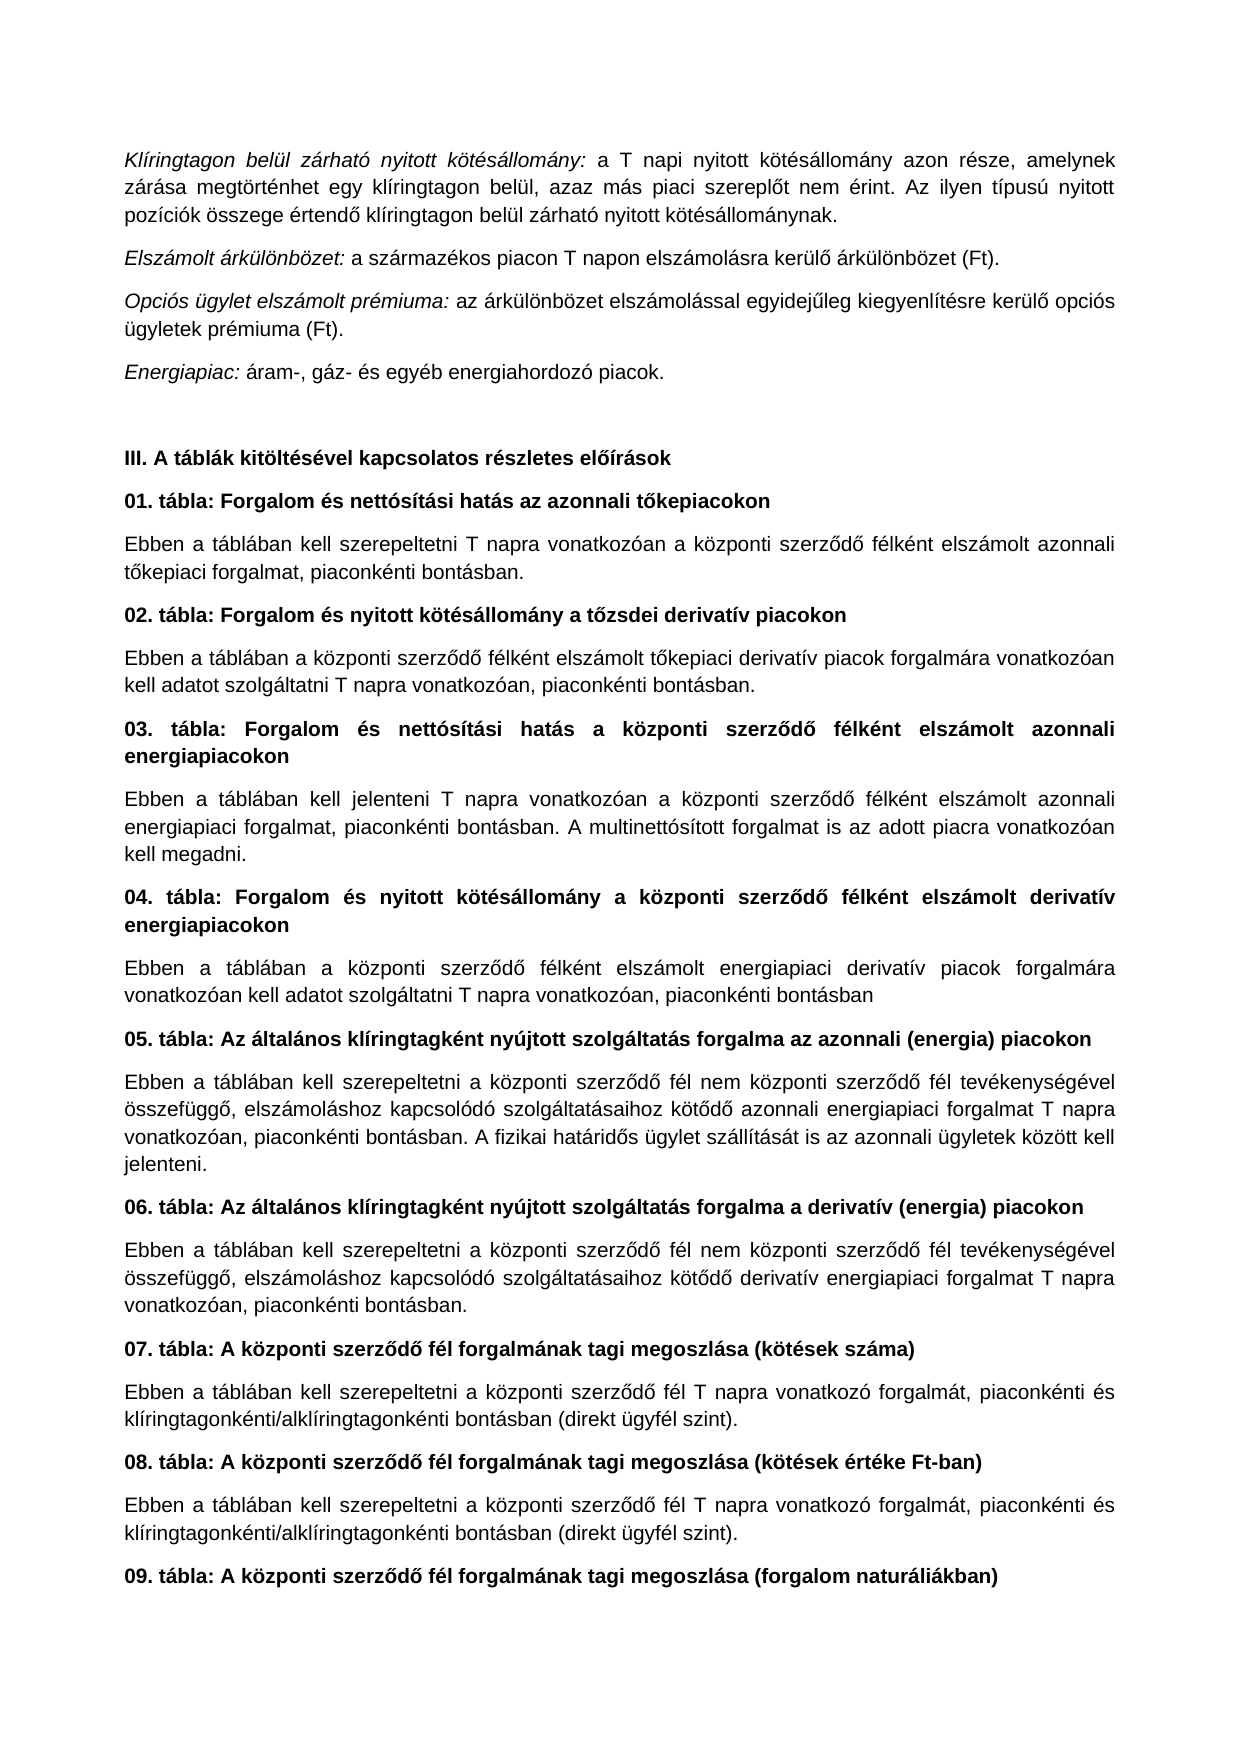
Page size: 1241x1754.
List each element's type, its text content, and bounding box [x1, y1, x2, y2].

text 09. tábla: A központi szerződő fél forgalmának tagi megoszlása (forgalom naturáliákban) [124, 1564, 1116, 1588]
text III. A táblák kitöltésével kapcsolatos részletes előírások [124, 446, 1116, 470]
text Ebben a táblában a központi szerződő félként elszámolt tőkepiaci derivatív piacok forgalmára vonatkozóan kell adatot szolgáltatni T napra vonatkozóan, piaconkénti bontásban. [124, 646, 1116, 697]
text 02. tábla: Forgalom és nyitott kötésállomány a tőzsdei derivatív piacokon [124, 603, 1116, 627]
text 03. tábla: Forgalom és nettósítási hatás a központi szerződő félként elszámolt azonnali energiapiacokon [124, 716, 1116, 768]
text 05. tábla: Az általános klíringtagként nyújtott szolgáltatás forgalma az azonnali (energia) piacokon [124, 1026, 1116, 1050]
text Ebben a táblában a központi szerződő félként elszámolt energiapiaci derivatív piacok forgalmára vonatkozóan kell adatot szolgáltatni T napra vonatkozóan, piaconkénti bontásban [124, 956, 1116, 1007]
text Elszámolt árkülönbözet: a származékos piacon T napon elszámolásra kerülő árkülönbözet (Ft). [124, 246, 1116, 270]
text 01. tábla: Forgalom és nettósítási hatás az azonnali tőkepiacokon [124, 489, 1116, 513]
text 04. tábla: Forgalom és nyitott kötésállomány a központi szerződő félként elszámolt derivatív energiapiacokon [124, 885, 1116, 937]
text Klíringtagon belül zárható nyitott kötésállomány: a T napi nyitott kötésállomány azon része, amelynek zárása megtörténhet egy klíringtagon belül, azaz más piaci szereplőt nem érint. Az ilyen típusú nyitott pozíciók összege értendő klíringtagon belül zárható nyitott kötésállománynak. [124, 148, 1116, 227]
text 06. tábla: Az általános klíringtagként nyújtott szolgáltatás forgalma a derivatív (energia) piacokon [124, 1195, 1116, 1219]
text Opciós ügylet elszámolt prémiuma: az árkülönbözet elszámolással egyidejűleg kiegyenlítésre kerülő opciós ügyletek prémiuma (Ft). [124, 289, 1116, 340]
text Ebben a táblában kell jelenteni T napra vonatkozóan a központi szerződő félként elszámolt azonnali energiapiaci forgalmat, piaconkénti bontásban. A multinettósított forgalmat is az adott piacra vonatkozóan kell megadni. [124, 787, 1116, 866]
text 08. tábla: A központi szerződő fél forgalmának tagi megoszlása (kötések értéke Ft-ban) [124, 1450, 1116, 1474]
text Ebben a táblában kell szerepeltetni T napra vonatkozóan a központi szerződő félként elszámolt azonnali tőkepiaci forgalmat, piaconkénti bontásban. [124, 532, 1116, 583]
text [124, 1493, 1116, 1545]
text Energiapiac: áram-, gáz- és egyéb energiahordozó piacok. [124, 359, 1116, 383]
text 07. tábla: A központi szerződő fél forgalmának tagi megoszlása (kötések száma) [124, 1336, 1116, 1360]
text Ebben a táblában kell szerepeltetni a központi szerződő fél nem központi szerződő fél tevékenységével összefüggő, elszámoláshoz kapcsolódó szolgáltatásaihoz kötődő derivatív energiapiaci forgalmat T napra vonatkozóan, piaconkénti bontásban. [124, 1238, 1116, 1317]
text Ebben a táblában kell szerepeltetni a központi szerződő fél nem központi szerződő fél tevékenységével összefüggő, elszámoláshoz kapcsolódó szolgáltatásaihoz kötődő azonnali energiapiaci forgalmat T napra vonatkozóan, piaconkénti bontásban. A fizikai határidős ügylet szállítását is az azonnali ügyletek között kell jelenteni. [124, 1069, 1116, 1176]
